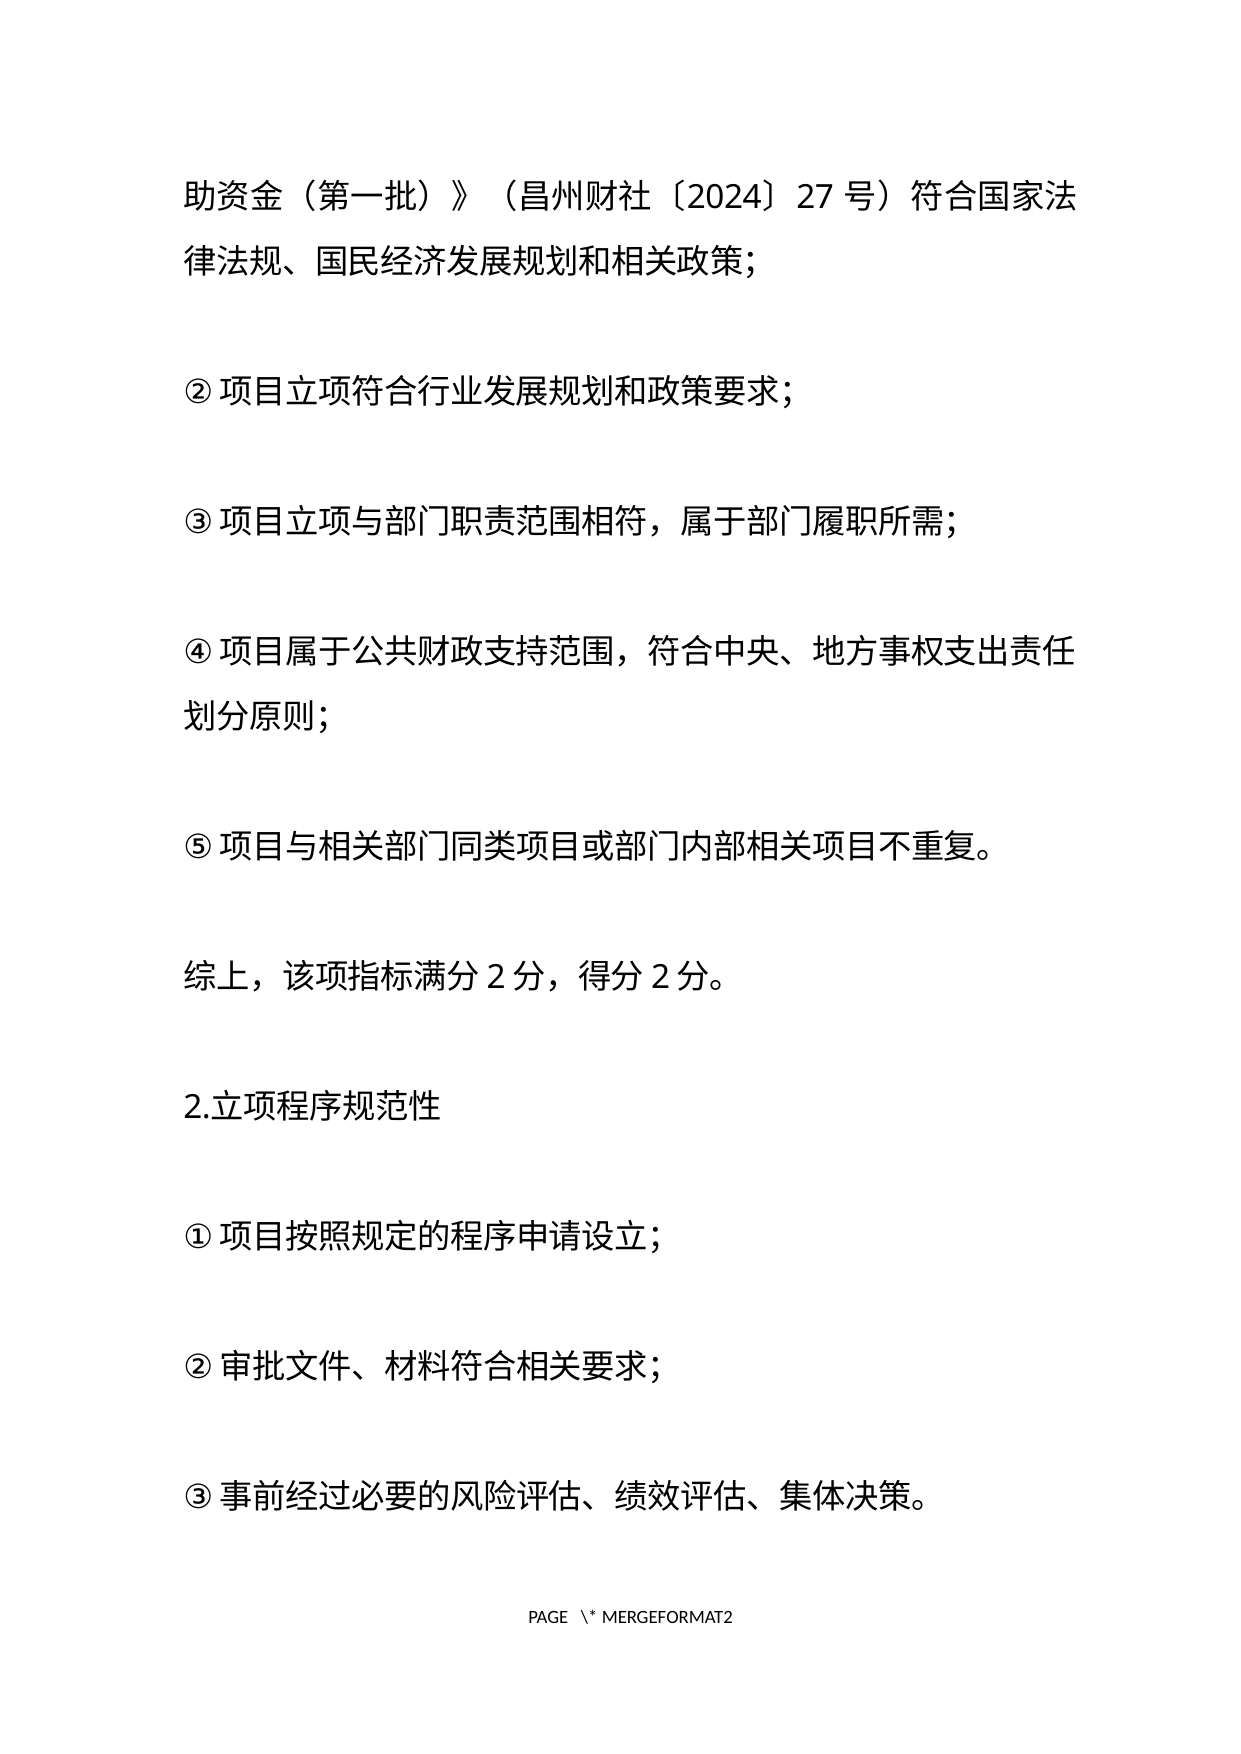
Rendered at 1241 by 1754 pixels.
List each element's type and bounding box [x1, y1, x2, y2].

text [183, 162, 1078, 1527]
